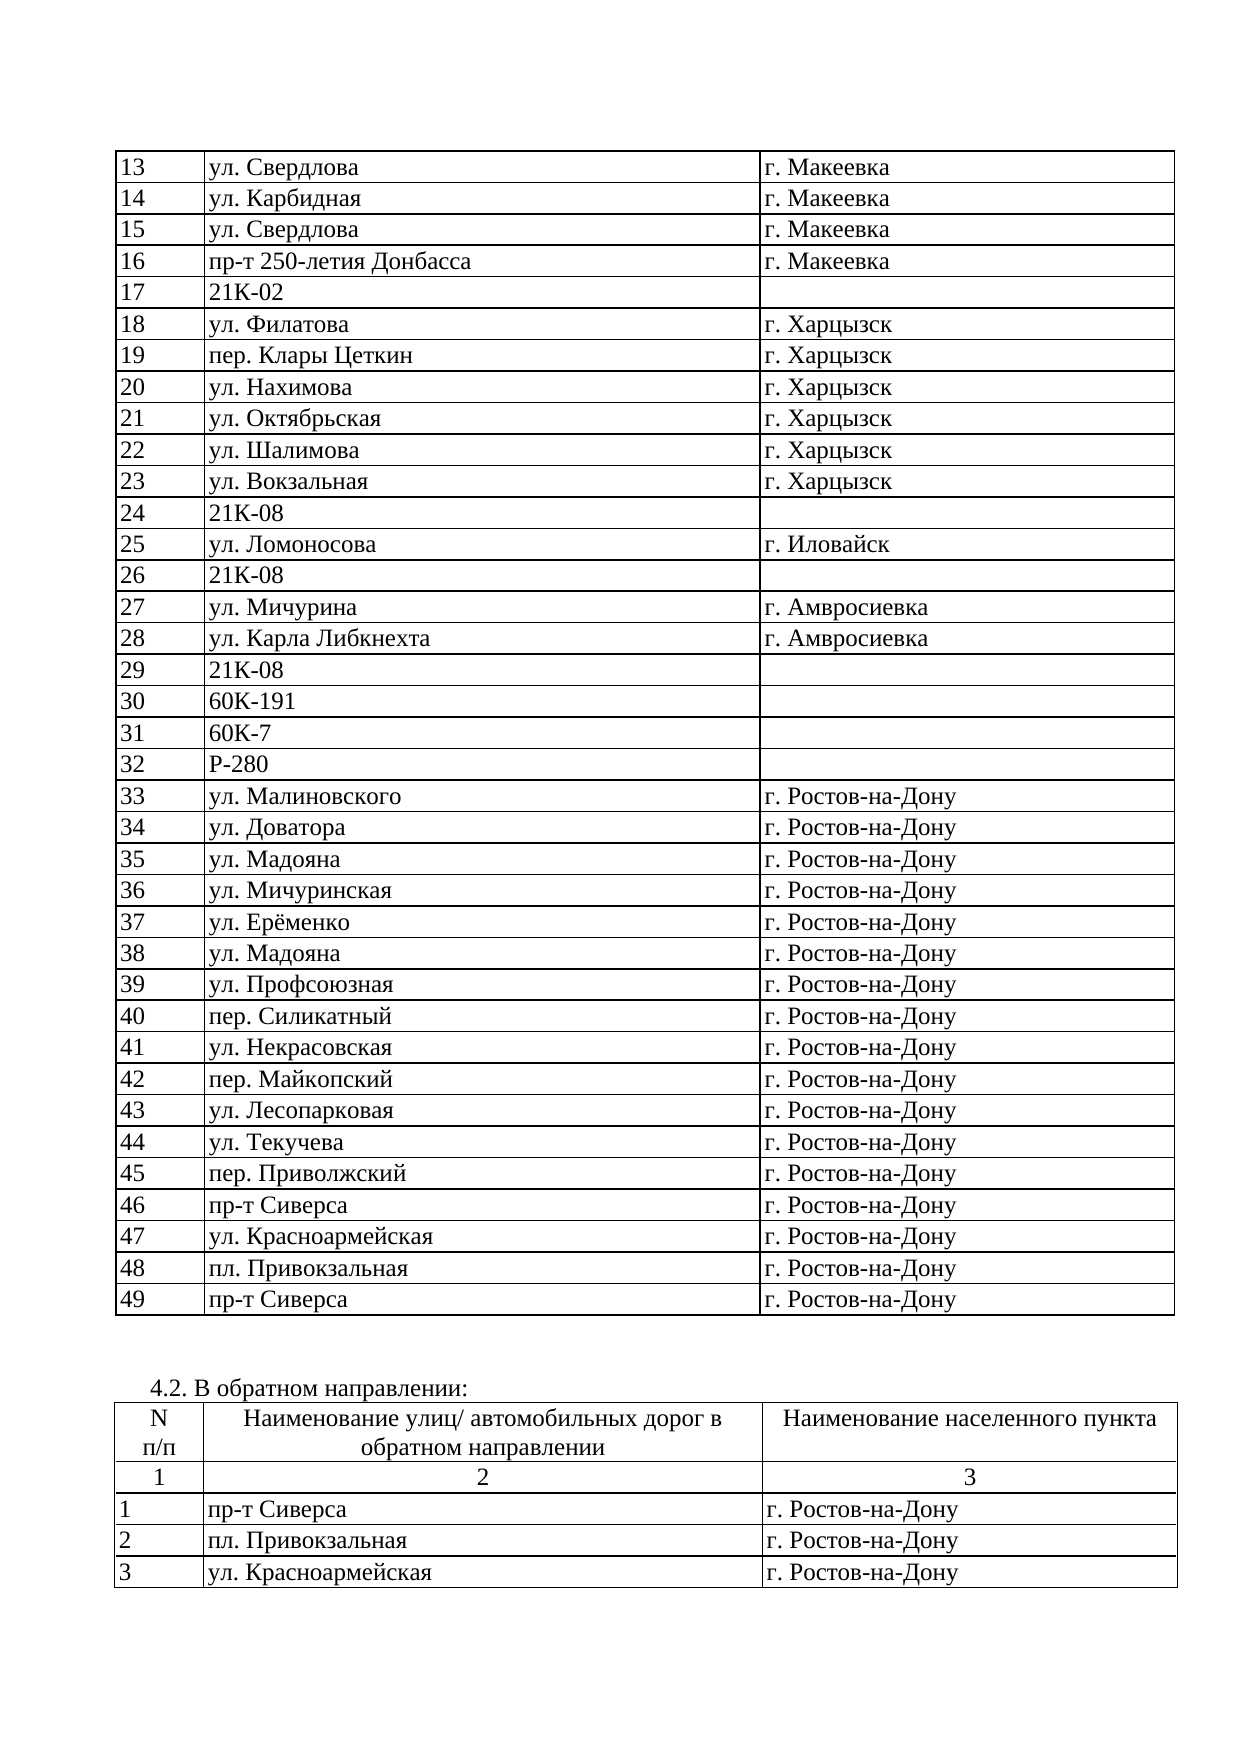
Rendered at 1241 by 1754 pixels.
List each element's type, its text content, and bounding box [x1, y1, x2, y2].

table_cell г. Ростов-на-Дону [761, 1190, 1174, 1219]
table_cell 30 [117, 686, 204, 716]
table_cell [761, 749, 1174, 779]
table_cell пл. Привокзальная [204, 1525, 762, 1555]
table_cell ул. Текучева [205, 1127, 759, 1157]
table_cell г. Ростов-на-Дону [761, 781, 1174, 811]
table_cell 45 [117, 1158, 204, 1188]
table_cell 24 [117, 498, 204, 527]
table_cell 3 [115, 1556, 203, 1587]
table_cell [761, 686, 1174, 716]
table_cell пер. Приволжский [205, 1158, 759, 1188]
table_cell г. Ростов-на-Дону [761, 1127, 1174, 1157]
table_cell г. Иловайск [761, 529, 1174, 559]
table_cell 44 [117, 1127, 204, 1157]
table_cell 25 [117, 529, 204, 559]
table_cell 21К-02 [205, 277, 759, 307]
table_cell 38 [117, 938, 204, 968]
table_cell 1 [115, 1493, 203, 1524]
table_cell пр-т Сиверса [205, 1190, 759, 1219]
table_cell 36 [117, 875, 204, 905]
table_cell г. Харцызск [761, 403, 1174, 433]
table_cell г. Ростов-на-Дону [763, 1555, 1177, 1587]
table_cell 35 [117, 844, 204, 873]
table_cell пер. Силикатный [205, 1001, 759, 1031]
table_cell 47 [117, 1221, 204, 1251]
table_cell г. Ростов-на-Дону [761, 938, 1174, 968]
table_cell ул. Некрасовская [205, 1032, 759, 1062]
table_cell пр-т 250-летия Донбасса [205, 246, 759, 276]
table_cell г. Ростов-на-Дону [761, 812, 1174, 842]
table_cell ул. Нахимова [205, 372, 759, 402]
table_cell ул. Вокзальная [205, 466, 759, 496]
table_cell 60К-7 [205, 718, 759, 748]
table_cell 14 [117, 183, 204, 213]
table_cell 2 [204, 1462, 762, 1492]
table_cell 23 [117, 466, 204, 496]
table_cell 2 [115, 1525, 203, 1555]
table_cell г. Макеевка [761, 215, 1174, 244]
table_cell 60К-191 [205, 686, 759, 716]
table_cell [761, 561, 1174, 590]
table_cell г. Макеевка [761, 183, 1174, 213]
table_cell г. Харцызск [761, 340, 1174, 370]
table_cell 46 [117, 1190, 204, 1219]
table_cell ул. Ерёменко [205, 907, 759, 936]
table_cell г. Ростов-на-Дону [761, 1095, 1174, 1125]
table_cell ул. Малиновского [205, 781, 759, 811]
table_cell ул. Октябрьская [205, 403, 759, 433]
table_cell 32 [117, 749, 204, 779]
table_cell 19 [117, 340, 204, 370]
table_cell г. Ростов-на-Дону [761, 1221, 1174, 1251]
table_cell 42 [117, 1064, 204, 1094]
text 4.2. В обратном направлении: [150, 1373, 1090, 1402]
table_cell 31 [117, 718, 204, 748]
table_cell 29 [117, 655, 204, 685]
table_cell ул. Красноармейская [205, 1221, 759, 1251]
table_cell 16 [117, 246, 204, 276]
table_cell г. Макеевка [761, 152, 1174, 181]
table_cell пл. Привокзальная [205, 1253, 759, 1282]
table_cell г. Амвросиевка [761, 623, 1174, 653]
table_cell пр-т Сиверса [204, 1494, 762, 1524]
table_cell [761, 277, 1174, 307]
table_cell 21К-08 [205, 561, 759, 590]
table_cell ул. Свердлова [205, 215, 759, 244]
table_header Наименование улиц/ автомобильных дорог в обратном направлении [204, 1403, 762, 1461]
table_cell г. Ростов-на-Дону [761, 1001, 1174, 1031]
table_cell ул. Лесопарковая [205, 1095, 759, 1125]
table_cell г. Ростов-на-Дону [761, 970, 1174, 999]
table_cell 26 [117, 561, 204, 590]
table_cell 37 [117, 907, 204, 936]
table_cell [761, 718, 1174, 748]
table_cell г. Амвросиевка [761, 592, 1174, 622]
table_cell г. Макеевка [761, 246, 1174, 276]
table_cell г. Ростов-на-Дону [761, 844, 1174, 873]
table_cell г. Ростов-на-Дону [761, 1032, 1174, 1062]
table_cell ул. Мадояна [205, 938, 759, 968]
table_cell 39 [117, 970, 204, 999]
table_cell [761, 498, 1174, 527]
table_cell 15 [117, 215, 204, 244]
table_cell 43 [117, 1095, 204, 1125]
table_cell ул. Карбидная [205, 183, 759, 213]
table_cell 41 [117, 1032, 204, 1062]
table_cell 27 [117, 592, 204, 622]
table_cell г. Ростов-на-Дону [761, 907, 1174, 936]
table_cell г. Харцызск [761, 466, 1174, 496]
table_cell г. Ростов-на-Дону [761, 1284, 1174, 1314]
table_cell [761, 655, 1174, 685]
table_cell пр-т Сиверса [205, 1284, 759, 1314]
table_cell ул. Шалимова [205, 435, 759, 464]
table_cell ул. Мичуринская [205, 875, 759, 905]
table_cell г. Ростов-на-Дону [761, 1158, 1174, 1188]
table_cell г. Ростов-на-Дону [761, 1253, 1174, 1282]
table_cell 33 [117, 781, 204, 811]
table_cell Р-280 [205, 749, 759, 779]
table_cell 28 [117, 623, 204, 653]
table_cell 49 [117, 1284, 204, 1314]
table_cell 3 [763, 1461, 1177, 1492]
table_cell пер. Клары Цеткин [205, 340, 759, 370]
table_cell 22 [117, 435, 204, 464]
table_cell 13 [117, 152, 204, 181]
table_cell ул. Профсоюзная [205, 970, 759, 999]
table_cell 18 [117, 309, 204, 339]
table_cell 40 [117, 1001, 204, 1031]
table_cell 17 [117, 277, 204, 307]
table_cell ул. Филатова [205, 309, 759, 339]
table_cell 1 [115, 1462, 203, 1492]
table_cell г. Ростов-на-Дону [763, 1524, 1177, 1555]
table_header N п/п [115, 1403, 203, 1461]
table_cell 21К-08 [205, 655, 759, 685]
table_cell г. Ростов-на-Дону [761, 875, 1174, 905]
table_cell г. Ростов-на-Дону [763, 1492, 1177, 1524]
table_cell г. Харцызск [761, 372, 1174, 402]
table_cell ул. Ломоносова [205, 529, 759, 559]
table_header Наименование населенного пункта [763, 1403, 1177, 1461]
table_cell пер. Майкопский [205, 1064, 759, 1094]
table_cell 21 [117, 403, 204, 433]
table_cell ул. Карла Либкнехта [205, 623, 759, 653]
table_cell ул. Свердлова [205, 152, 759, 181]
table_cell г. Харцызск [761, 435, 1174, 464]
table_cell ул. Мадояна [205, 844, 759, 873]
table_cell 48 [117, 1253, 204, 1282]
table_cell г. Харцызск [761, 309, 1174, 339]
table_cell 21К-08 [205, 498, 759, 527]
table_cell 20 [117, 372, 204, 402]
table_cell ул. Мичурина [205, 592, 759, 622]
table_cell 34 [117, 812, 204, 842]
table_cell г. Ростов-на-Дону [761, 1064, 1174, 1094]
table_cell ул. Доватора [205, 812, 759, 842]
table_cell ул. Красноармейская [204, 1557, 762, 1587]
